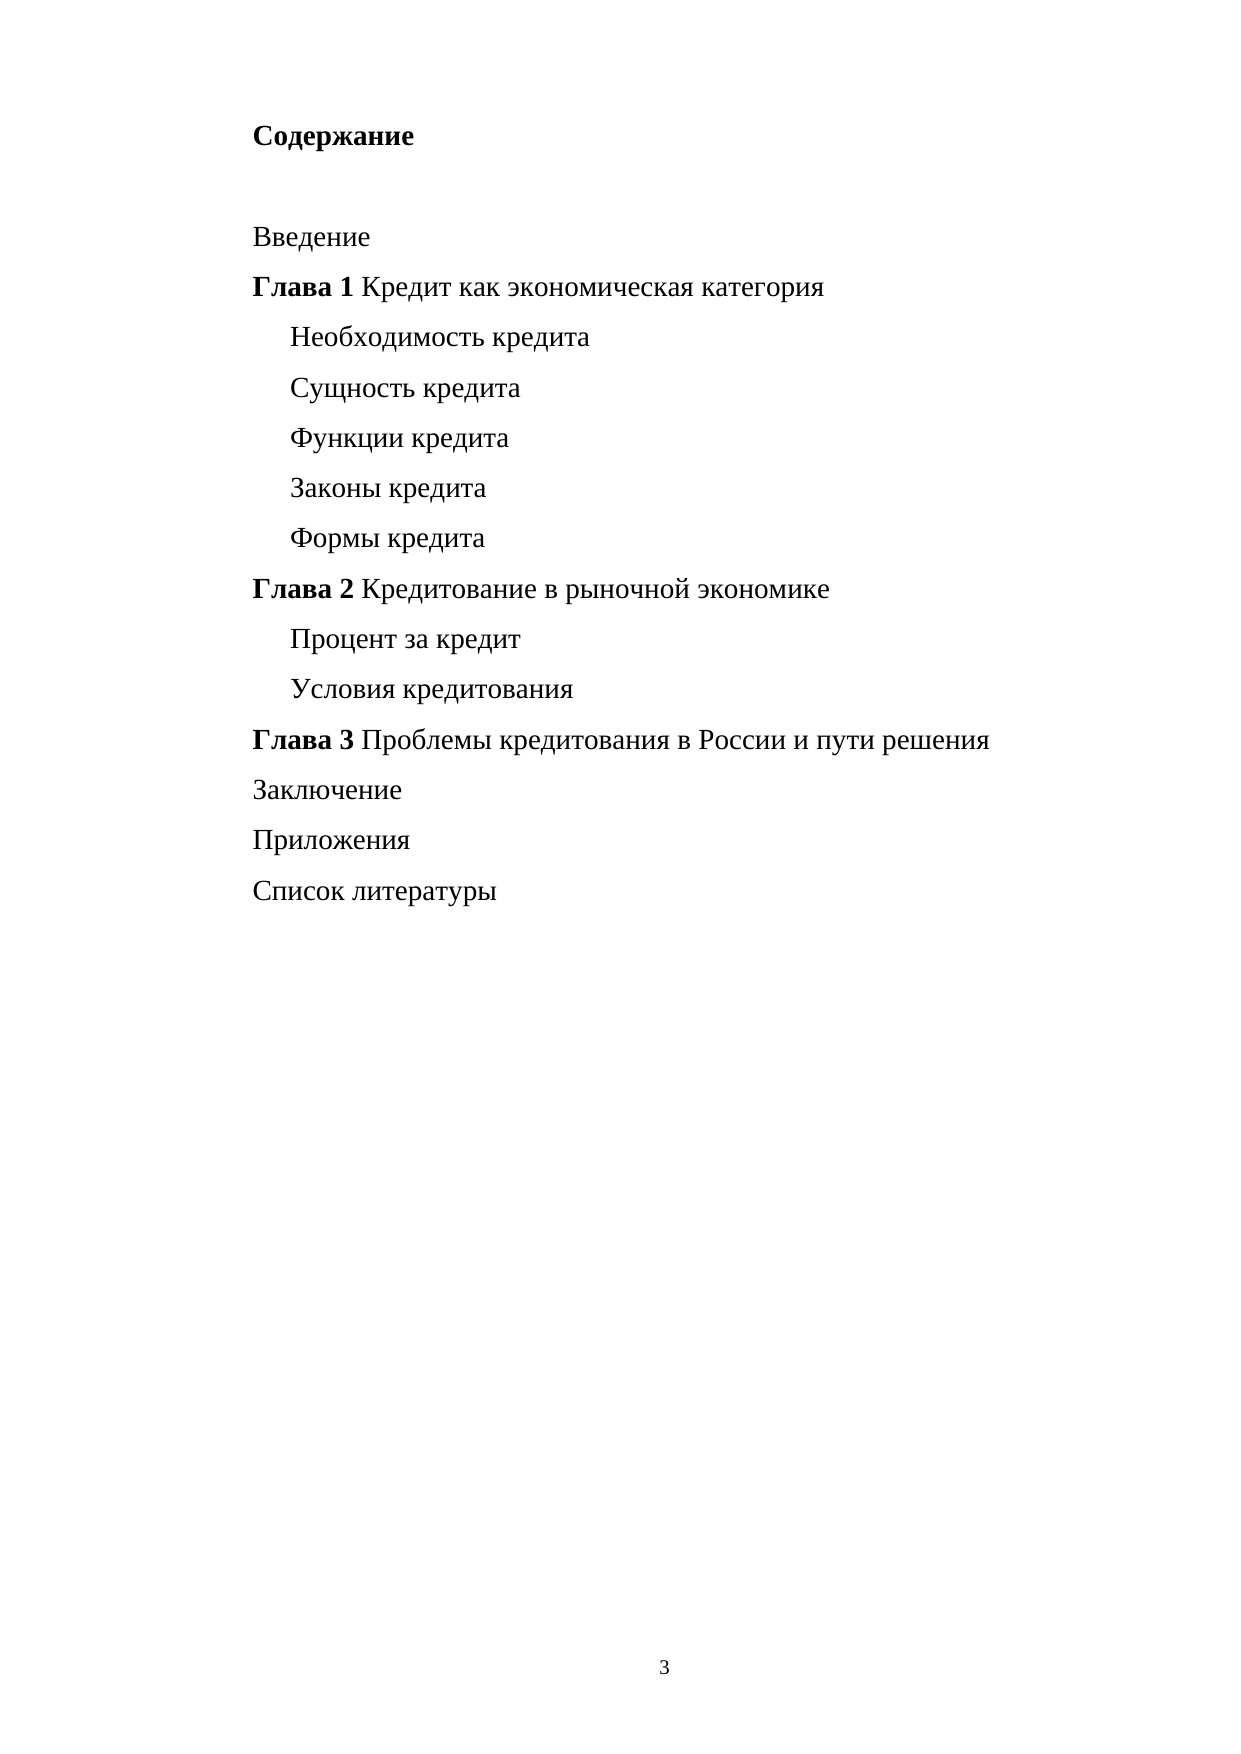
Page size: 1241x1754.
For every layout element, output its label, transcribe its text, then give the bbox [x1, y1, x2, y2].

text Законы кредита [215, 470, 1152, 504]
text Введение [177, 219, 1152, 252]
text Глава 3 Проблемы кредитования в России и пути решения [177, 722, 1034, 755]
text Процент за кредит [215, 621, 1152, 655]
text Глава 2 Кредитование в рыночной экономике [177, 571, 1152, 604]
text Формы кредита [215, 521, 1152, 554]
text Необходимость кредита [215, 319, 1152, 353]
text Список литературы [177, 873, 1152, 906]
text Приложения [177, 822, 1152, 856]
text Функции кредита [215, 420, 1152, 453]
text Условия кредитования [215, 672, 1152, 705]
subtitle Содержание [177, 118, 1152, 152]
text Глава 1 Кредит как экономическая категория [177, 269, 1152, 303]
text Заключение [177, 772, 1152, 806]
text Сущность кредита [215, 370, 1152, 403]
